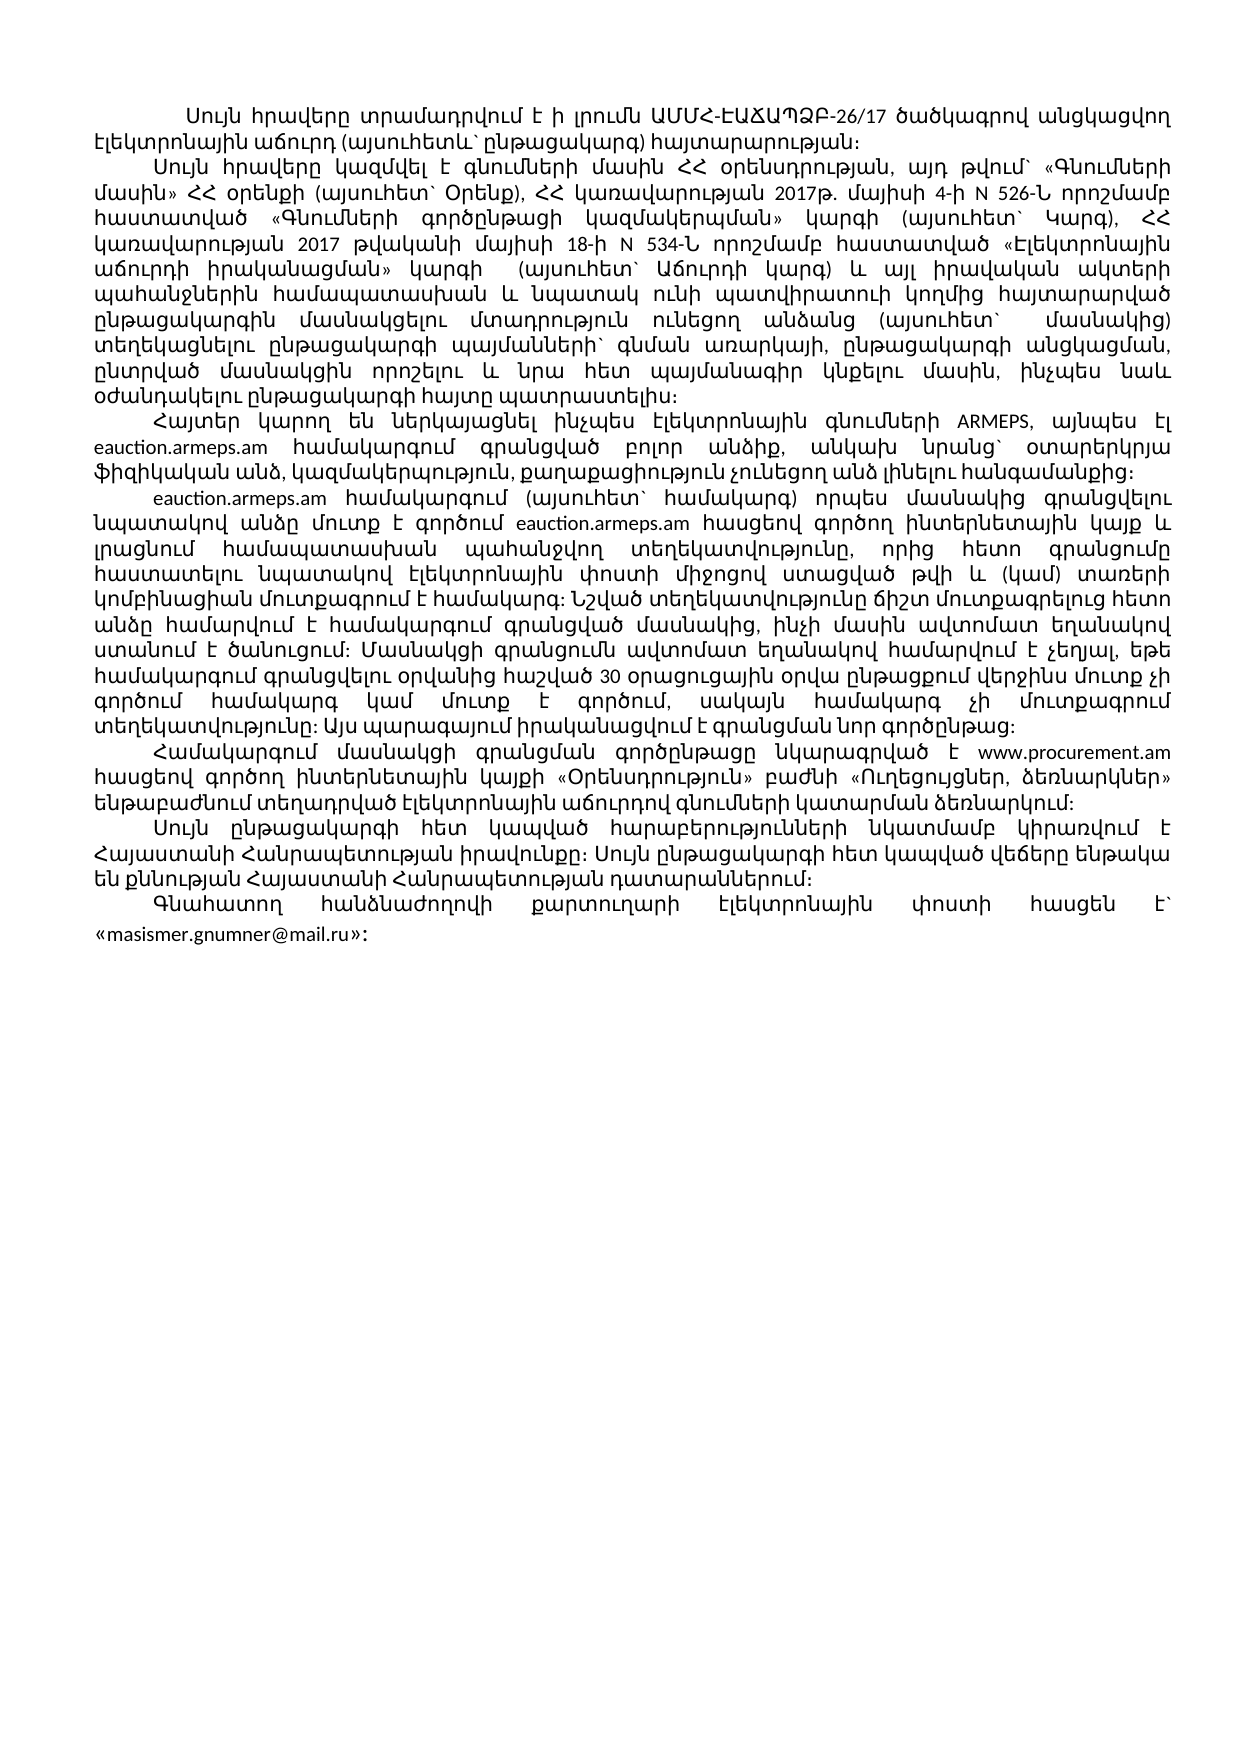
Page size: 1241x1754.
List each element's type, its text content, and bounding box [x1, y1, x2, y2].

text Հայտեր կարող են ներկայացնել ինչպես էլեկտրոնային գնումների ARMEPS, այնպես էլ eauction.armeps.am համակարգում գրանցված բոլոր անձիք, անկախ նրանց` օտարերկրյա ֆիզիկական անձ, կազմակերպություն, քաղաքացիություն չունեցող անձ լինելու հանգամանքից։ [94, 409, 1171, 485]
text Սույն ընթացակարգի հետ կապված հարաբերությունների նկատմամբ կիրառվում է Հայաստանի Հանրապետության իրավունքը։ Սույն ընթացակարգի հետ կապված վեճերը ենթակա են քննության Հայաստանի Հանրապետության դատարաններում։ [94, 815, 1171, 892]
text eauction.armeps.am համակարգում (այսուհետ` համակարգ) որպես մասնակից գրանցվելու նպատակով անձը մուտք է գործում eauction.armeps.am հասցեով գործող ինտերնետային կայք և լրացնում համապատասխան պահանջվող տեղեկատվությունը, որից հետո գրանցումը հաստատելու նպատակով էլեկտրոնային փոստի միջոցով ստացված թվի և (կամ) տառերի կոմբինացիան մուտքագրում է համակարգ: Նշված տեղեկատվությունը ճիշտ մուտքագրելուց հետո անձը համարվում է համակարգում գրանցված մասնակից, ինչի մասին ավտոմատ եղանակով ստանում է ծանուցում: Մասնակցի գրանցումն ավտոմատ եղանակով համարվում է չեղյալ, եթե համակարգում գրանցվելու օրվանից հաշված 30 օրացուցային օրվա ընթացքում վերջինս մուտք չի գործում համակարգ կամ մուտք է գործում, սակայն համակարգ չի մուտքագրում տեղեկատվությունը: Այս պարագայում իրականացվում է գրանցման նոր գործընթաց: [94, 485, 1171, 739]
text Համակարգում մասնակցի գրանցման գործընթացը նկարագրված է www.procurement.am հասցեով գործող ինտերնետային կայքի «Օրենսդրություն» բաժնի «Ուղեցույցներ, ձեռնարկներ» ենթաբաժնում տեղադրված էլեկտրոնային աճուրդով գնումների կատարման ձեռնարկում: [94, 739, 1171, 815]
text Սույն հրավերը տրամադրվում է ի լրումն ԱՄՄՀ-ԷԱՃԱՊՁԲ-26/17 ծածկագրով անցկացվող էլեկտրոնային աճուրդ (այսուհետև` ընթացակարգ) հայտարարության։ [94, 104, 1171, 154]
text Գնահատող հանձնաժողովի քարտուղարի էլեկտրոնային փոստի հասցեն է` «masismer.gnumner@mail.ru»: [94, 892, 1171, 948]
text Սույն հրավերը կազմվել է գնումների մասին ՀՀ օրենսդրության, այդ թվում` «Գնումների մասին» ՀՀ օրենքի (այսուհետ` Օրենք), ՀՀ կառավարության 2017թ. մայիսի 4-ի N 526-Ն որոշմամբ հաստատված «Գնումների գործընթացի կազմակերպման» կարգի (այսուհետ` Կարգ), ՀՀ կառավարության 2017 թվականի մայիսի 18-ի N 534-Ն որոշմամբ հաստատված «Էլեկտրոնային աճուրդի իրականացման» կարգի (այսուհետ` Աճուրդի կարգ) և այլ իրավական ակտերի պահանջներին համապատասխան և նպատակ ունի պատվիրատուի կողմից հայտարարված ընթացակարգին մասնակցելու մտադրություն ունեցող անձանց (այսուհետ` մասնակից) տեղեկացնելու ընթացակարգի պայմանների` գնման առարկայի, ընթացակարգի անցկացման, ընտրված մասնակցին որոշելու և նրա հետ պայմանագիր կնքելու մասին, ինչպես նաև օժանդակելու ընթացակարգի հայտը պատրաստելիս։ [94, 154, 1171, 409]
